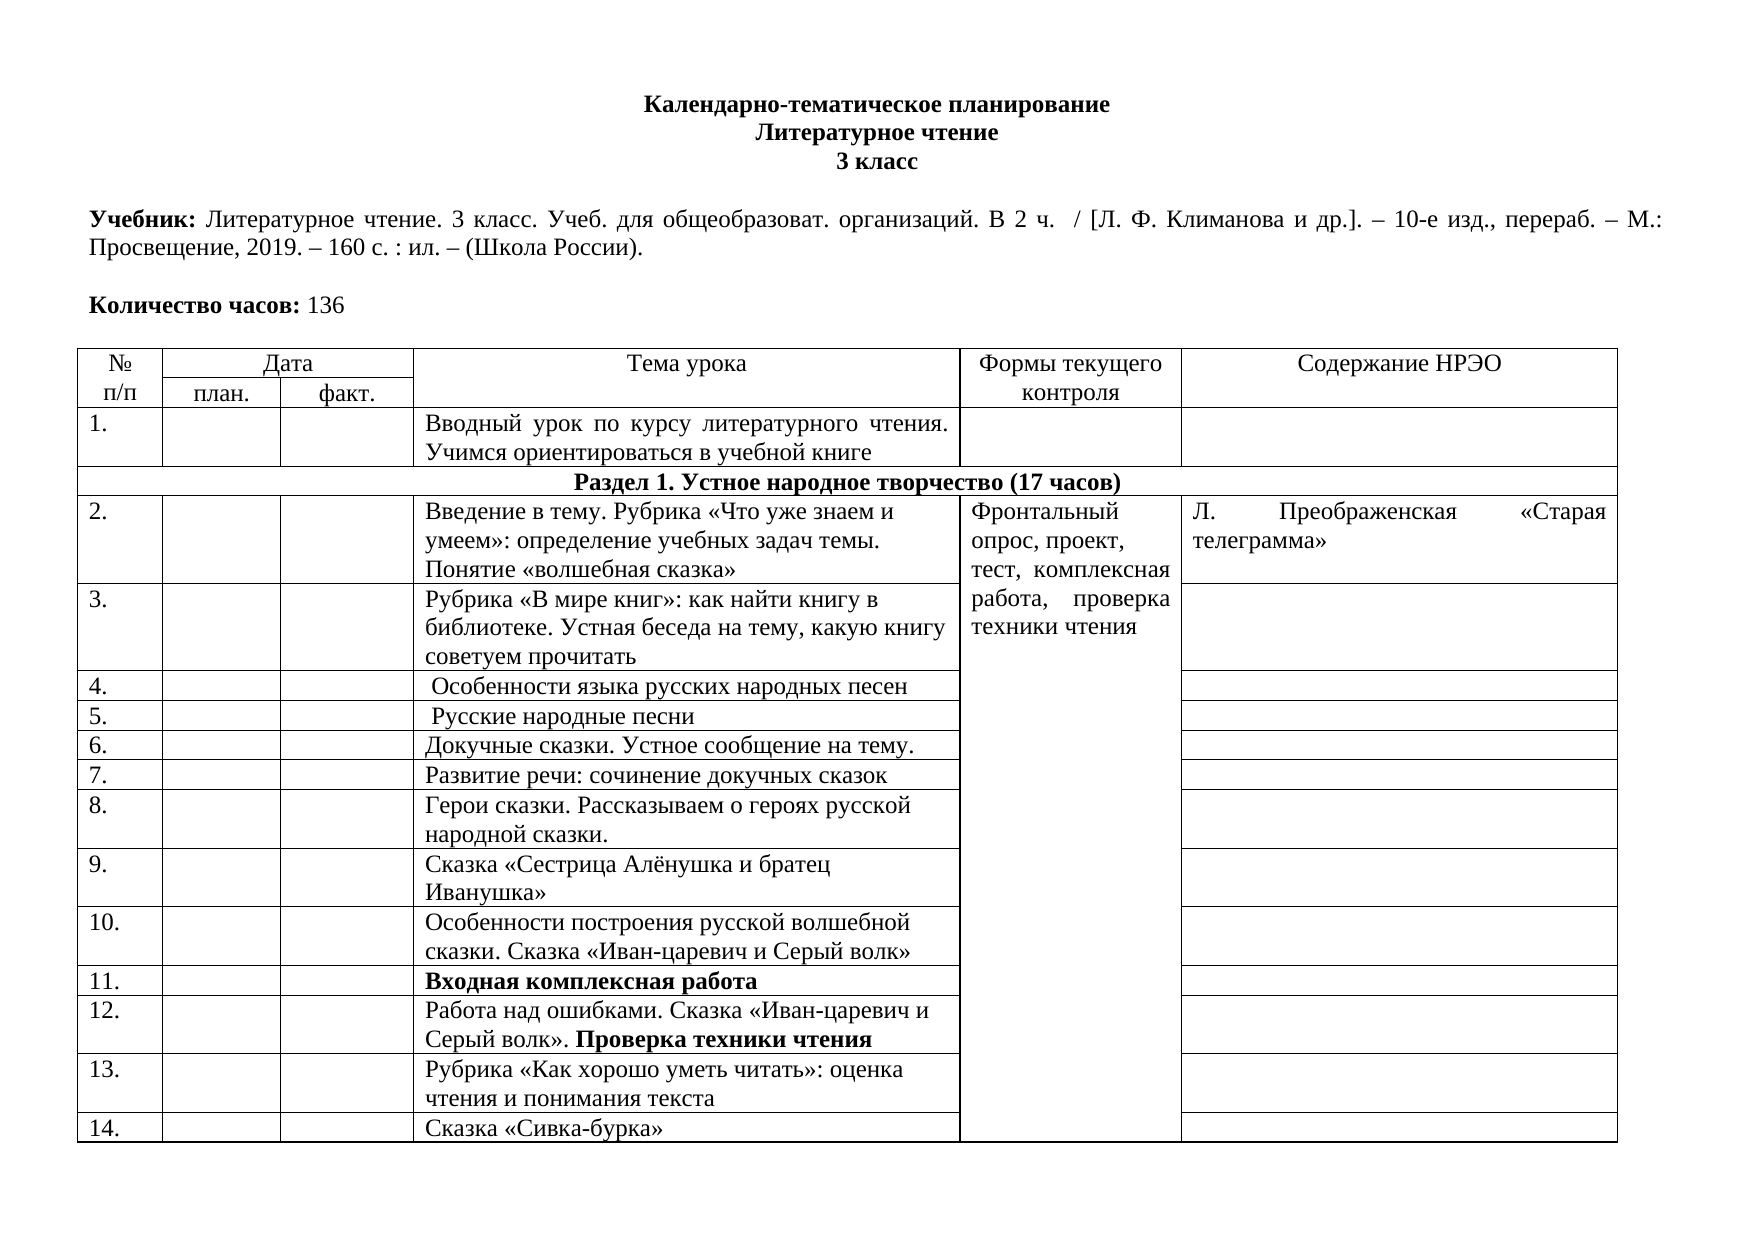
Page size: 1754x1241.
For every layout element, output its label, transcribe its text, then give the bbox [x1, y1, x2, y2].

table_header Содержание НРЭО [1182, 349, 1617, 407]
table_cell [1182, 1113, 1617, 1141]
table_cell Развитие речи: сочинение докучных сказок [414, 760, 959, 789]
table_cell Рубрика «Как хорошо уметь читать»: оценка чтения и понимания текста [414, 1054, 959, 1112]
table_cell [281, 496, 413, 583]
table_cell [1182, 671, 1617, 700]
table_cell [281, 790, 413, 848]
text Количество часов: 136 [89, 290, 1665, 319]
table_header Формы текущего контроля [961, 349, 1181, 407]
table_cell [1182, 584, 1617, 670]
table_cell [1182, 790, 1617, 848]
table_cell [1182, 966, 1617, 994]
table_cell [281, 584, 413, 670]
table_cell Л. Преображенская «Старая телеграмма» [1182, 496, 1617, 583]
table_cell [1182, 1054, 1617, 1112]
table_cell факт. [281, 378, 413, 407]
table_cell [163, 408, 280, 466]
table_cell [78, 671, 162, 700]
table_cell [78, 731, 162, 759]
table_cell [281, 731, 413, 759]
table_cell [281, 1054, 413, 1112]
table_cell [78, 1113, 162, 1141]
table_cell [163, 496, 280, 583]
table_cell [281, 849, 413, 906]
table_cell [163, 907, 280, 965]
table_cell [163, 731, 280, 759]
table_cell [78, 408, 162, 466]
table_cell Фронтальный опрос, проект, тест, комплексная работа, проверка техники чтения [961, 496, 1181, 1141]
table_cell Русские народные песни [414, 701, 959, 729]
table_cell [281, 907, 413, 965]
table_cell [281, 701, 413, 729]
table_cell [281, 760, 413, 789]
table_cell Особенности построения русской волшебной сказки. Сказка «Иван-царевич и Серый волк» [414, 907, 959, 965]
table_cell Рубрика «В мире книг»: как найти книгу в библиотеке. Устная беседа на тему, какую книгу советуем прочитать [414, 584, 959, 670]
table_cell [1182, 849, 1617, 906]
table_cell план. [163, 378, 280, 407]
table_header № п/п [78, 349, 162, 407]
table_cell Введение в тему. Рубрика «Что уже знаем и умеем»: определение учебных задач темы. Понятие «волшебная сказка» [414, 496, 959, 583]
table_cell [78, 966, 162, 994]
table_cell [1182, 731, 1617, 759]
table_cell [78, 496, 162, 583]
table_cell [1182, 907, 1617, 965]
table_cell Герои сказки. Рассказываем о героях русской народной сказки. [414, 790, 959, 848]
table_cell [281, 671, 413, 700]
table_cell [163, 996, 280, 1053]
table_cell [78, 849, 162, 906]
table_cell [281, 408, 413, 466]
table_cell [163, 760, 280, 789]
table_cell Входная комплексная работа [414, 966, 959, 994]
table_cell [414, 1113, 959, 1141]
table_cell [78, 701, 162, 729]
table_cell Раздел 1. Устное народное творчество (17 часов) [78, 467, 1617, 495]
table_cell [1182, 408, 1617, 466]
text Литературное чтение [89, 117, 1665, 146]
table_cell [163, 790, 280, 848]
table_cell [163, 584, 280, 670]
table_cell [78, 1054, 162, 1112]
table_cell [163, 671, 280, 700]
table_cell [281, 1113, 413, 1141]
table_cell [163, 966, 280, 994]
table_cell [78, 907, 162, 965]
table_cell [1182, 760, 1617, 789]
text Календарно-тематическое планирование [89, 89, 1665, 117]
table_cell [163, 701, 280, 729]
table_cell [961, 408, 1181, 466]
table_cell [281, 996, 413, 1053]
table_cell [281, 966, 413, 994]
table_cell Особенности языка русских народных песен [414, 671, 959, 700]
table_cell [1182, 701, 1617, 729]
table_cell Докучные сказки. Устное сообщение на тему. [414, 731, 959, 759]
text Учебник: Литературное чтение. 3 класс. Учеб. для общеобразоват. организаций. В 2 ч. / [Л. Ф. Климанова и др.]. – 10-е изд., перераб. – М.: Просвещение, 2019. – 160 с. : ил. – (Школа России). [89, 204, 1665, 261]
table_cell [78, 996, 162, 1053]
table_cell Вводный урок по курсу литературного чтения. Учимся ориентироваться в учебной книге [414, 408, 959, 466]
table_cell [163, 849, 280, 906]
text 3 класс [89, 146, 1665, 175]
table_cell [1182, 996, 1617, 1053]
table_cell [163, 1113, 280, 1141]
table_cell [78, 584, 162, 670]
table_cell Работа над ошибками. Сказка «Иван-царевич и Серый волк». Проверка техники чтения [414, 996, 959, 1053]
table_header Тема урока [414, 349, 959, 407]
table_cell [163, 1054, 280, 1112]
table_header Дата [163, 349, 413, 377]
table_cell [78, 760, 162, 789]
table_cell Сказка «Сестрица Алёнушка и братец Иванушка» [414, 849, 959, 906]
table_cell [78, 790, 162, 848]
